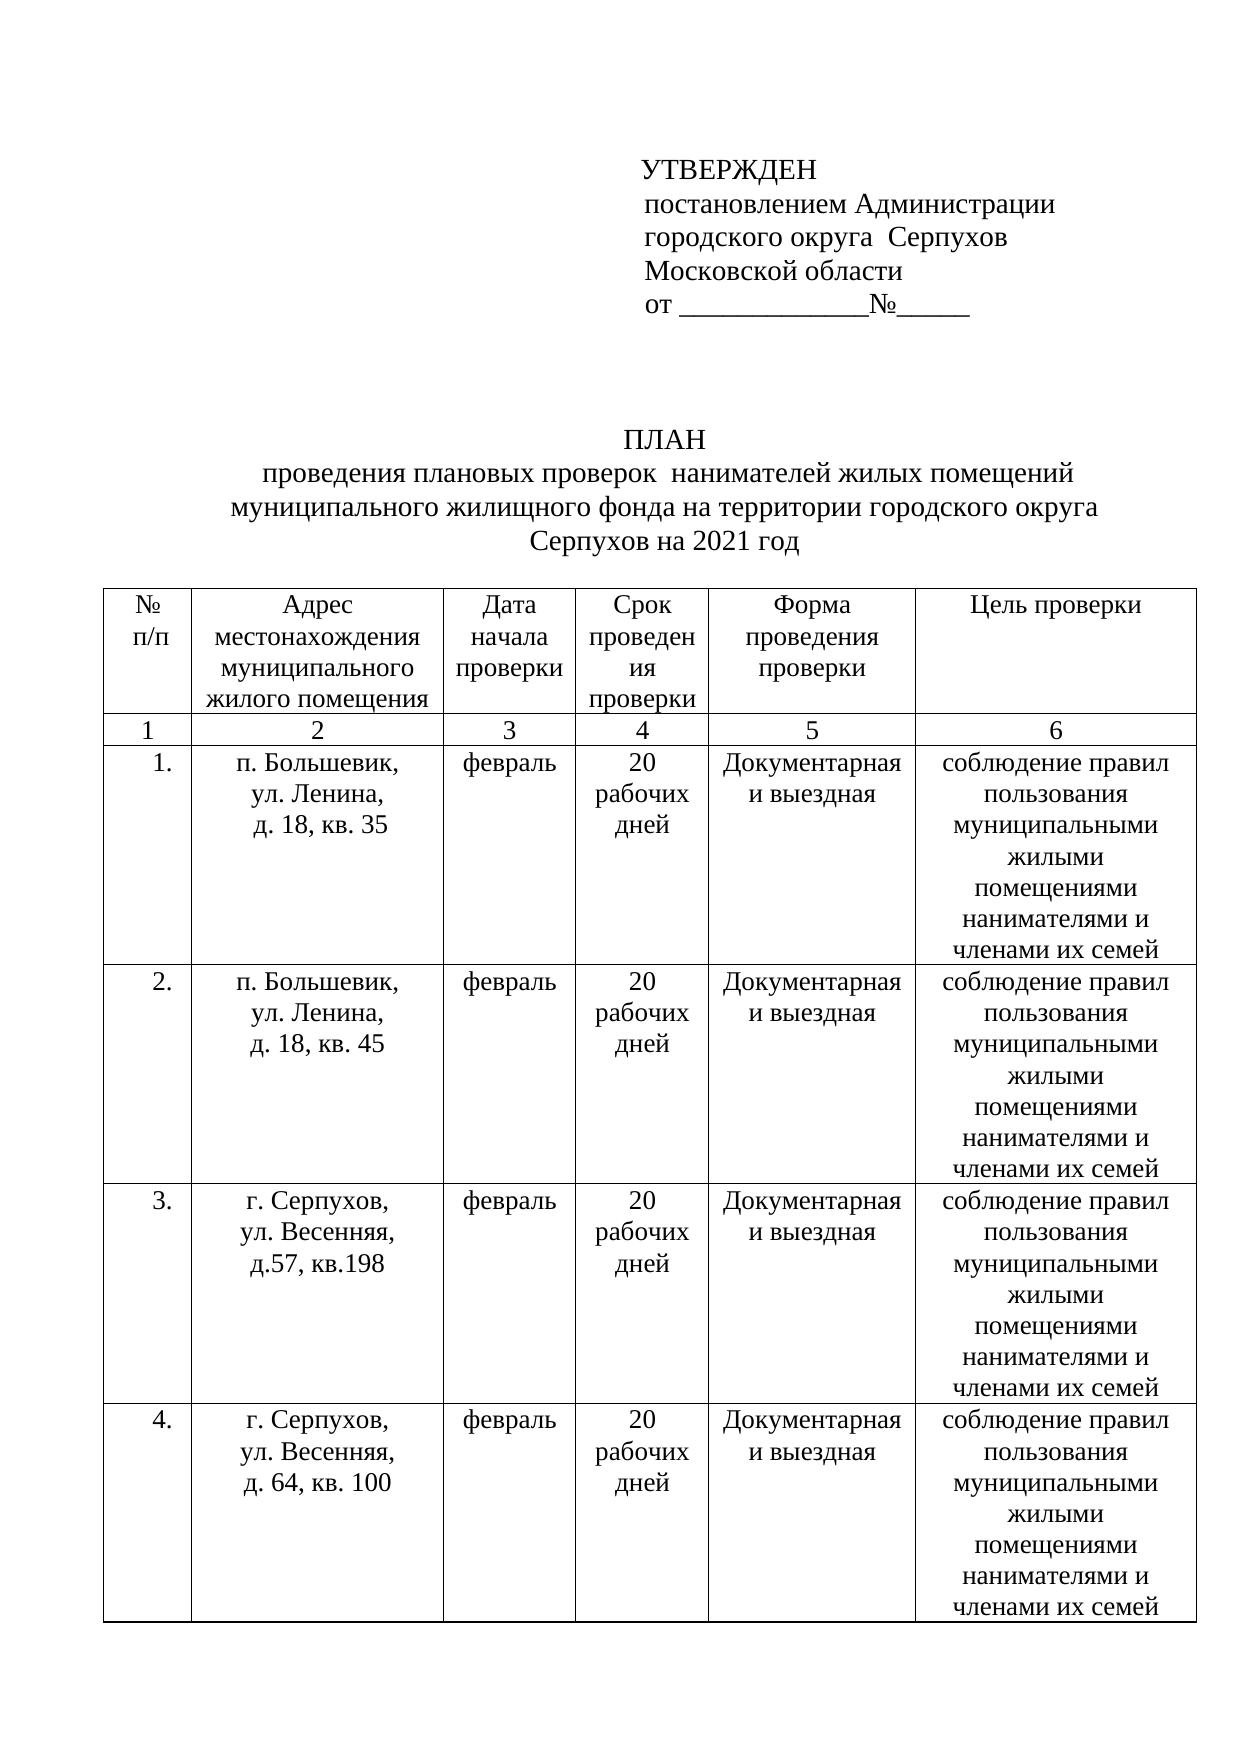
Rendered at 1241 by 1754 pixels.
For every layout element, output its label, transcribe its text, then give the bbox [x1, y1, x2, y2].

table_header Форма проведения проверки [709, 589, 915, 713]
table_header Срок проведения проверки [576, 589, 708, 713]
table_cell г. Серпухов, ул. Весенняя, д. 64, кв. 100 [192, 1404, 443, 1621]
table_cell Документарная и выездная [709, 1184, 915, 1402]
table_cell февраль [444, 746, 575, 964]
table_cell февраль [444, 1404, 575, 1621]
table_cell февраль [444, 965, 575, 1183]
table_cell 4 [576, 714, 708, 745]
table_cell 3 [444, 714, 575, 745]
text постановлением Администрации городского округа Серпухов Московской области [644, 186, 1152, 286]
table_cell 20 рабочих дней [576, 1404, 708, 1621]
table_header Адрес местонахождения муниципального жилого помещения [192, 589, 443, 713]
table_header Дата начала проверки [444, 589, 575, 713]
table_cell 5 [709, 714, 915, 745]
table_cell Документарная и выездная [709, 965, 915, 1183]
text УТВЕРЖДЕН [177, 152, 1137, 186]
table_cell Документарная и выездная [709, 746, 915, 964]
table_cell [916, 1404, 1196, 1621]
table_cell 1 [104, 714, 191, 745]
table_cell г. Серпухов, ул. Весенняя, д.57, кв.198 [192, 1184, 443, 1402]
text от _____________№_____ [207, 286, 1152, 320]
table_cell соблюдение правил пользования муниципальными жилыми помещениями нанимателями и членами их семей [916, 1184, 1196, 1402]
table_header Цель проверки [916, 589, 1196, 713]
table_header № п/п [104, 589, 191, 713]
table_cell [709, 1404, 915, 1621]
table_cell 20 рабочих дней [576, 1184, 708, 1402]
table_cell [104, 746, 191, 964]
table_cell п. Большевик, ул. Ленина, д. 18, кв. 45 [192, 965, 443, 1183]
table_cell [104, 1404, 191, 1621]
table_cell 20 рабочих дней [576, 746, 708, 964]
table_cell соблюдение правил пользования муниципальными жилыми помещениями нанимателями и членами их семей [916, 965, 1196, 1183]
text проведения плановых проверок нанимателей жилых помещений муниципального жилищного фонда на территории городского округа Серпухов на 2021 год [177, 456, 1152, 556]
table_cell 2 [192, 714, 443, 745]
table_cell п. Большевик, ул. Ленина, д. 18, кв. 35 [192, 746, 443, 964]
table_cell 20 рабочих дней [576, 965, 708, 1183]
table_cell 6 [916, 714, 1196, 745]
table_cell февраль [444, 1184, 575, 1402]
table_cell соблюдение правил пользования муниципальными жилыми помещениями нанимателями и членами их семей [916, 746, 1196, 964]
text ПЛАН [177, 422, 1152, 456]
table_cell [104, 965, 191, 1183]
table_cell [104, 1184, 191, 1402]
